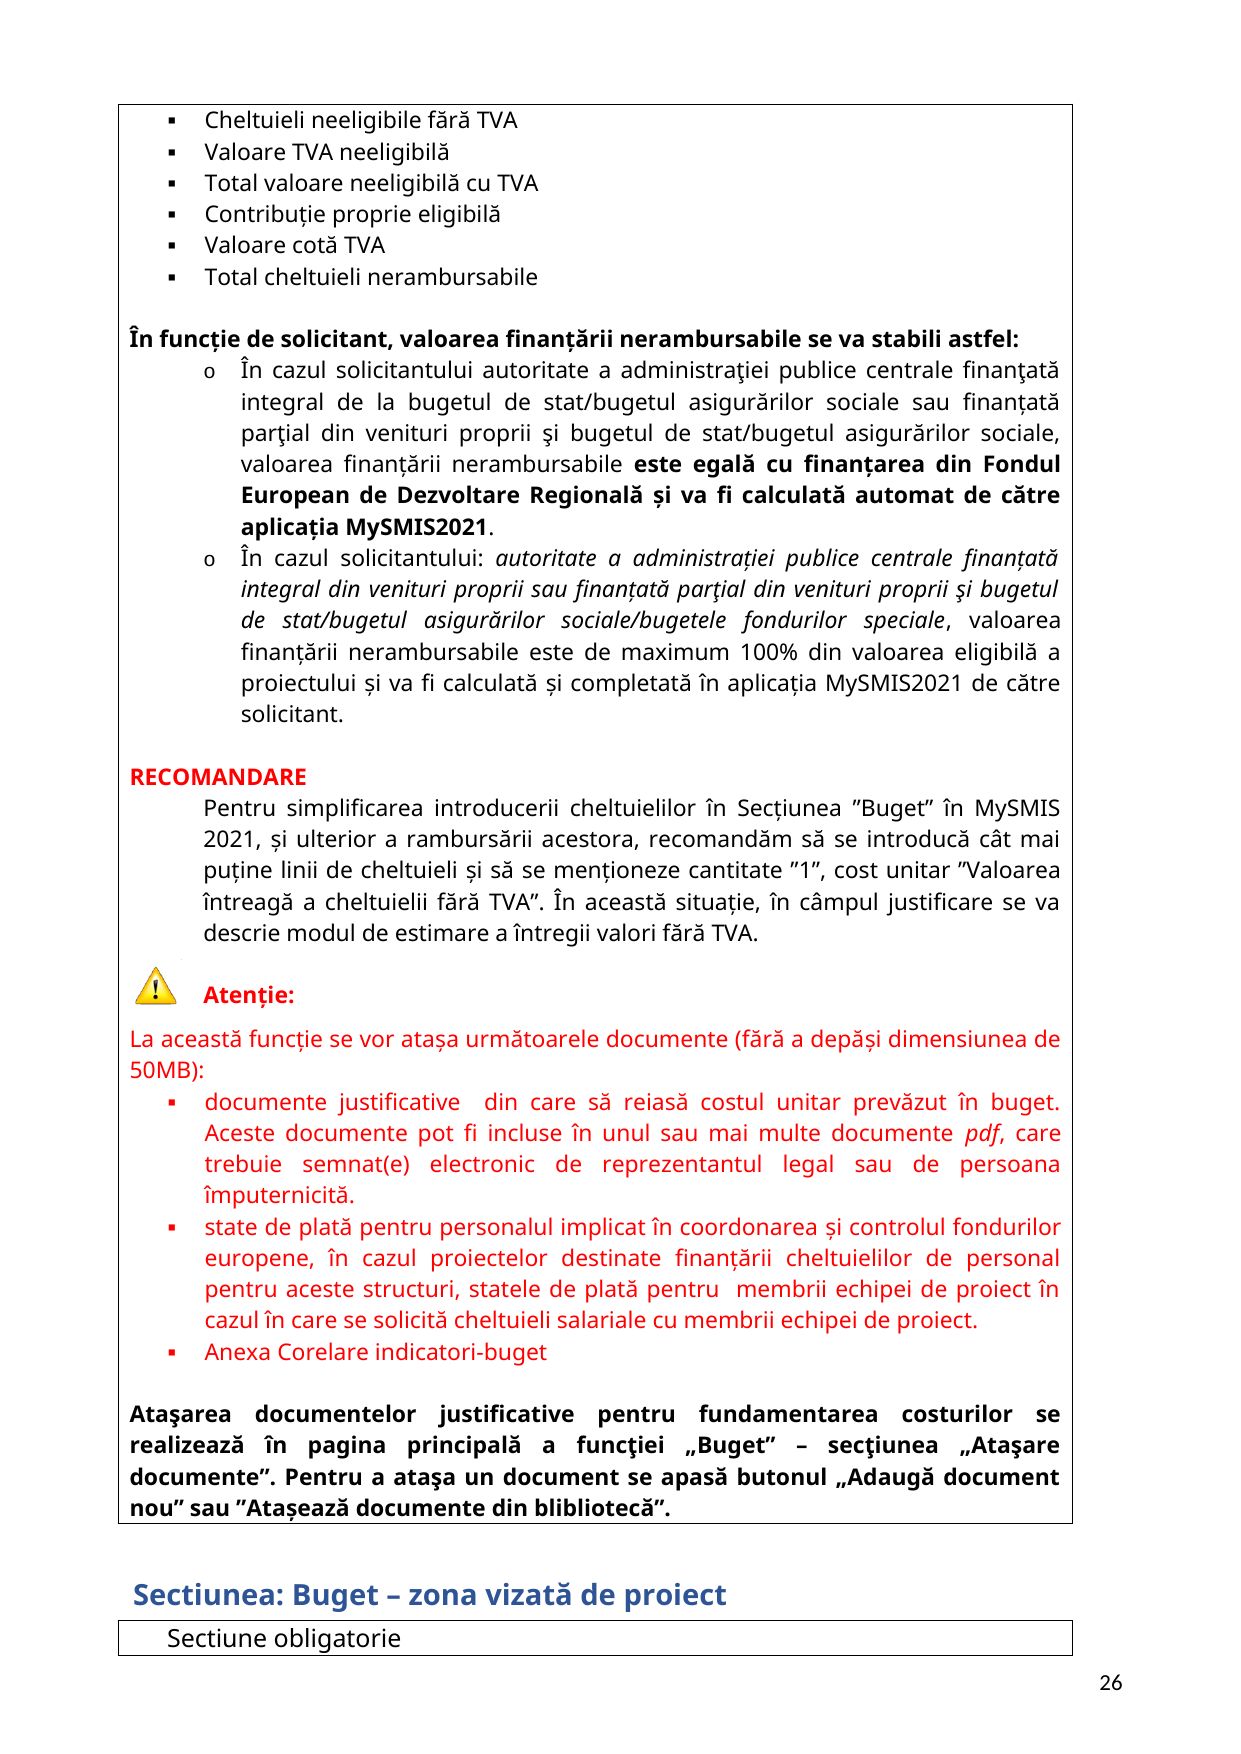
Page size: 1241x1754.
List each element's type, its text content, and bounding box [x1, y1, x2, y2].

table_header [119, 105, 1072, 1523]
subtitle Sectiunea: Buget – zona vizată de proiect [133, 1574, 1122, 1614]
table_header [119, 1621, 1072, 1655]
picture [129, 959, 182, 1013]
